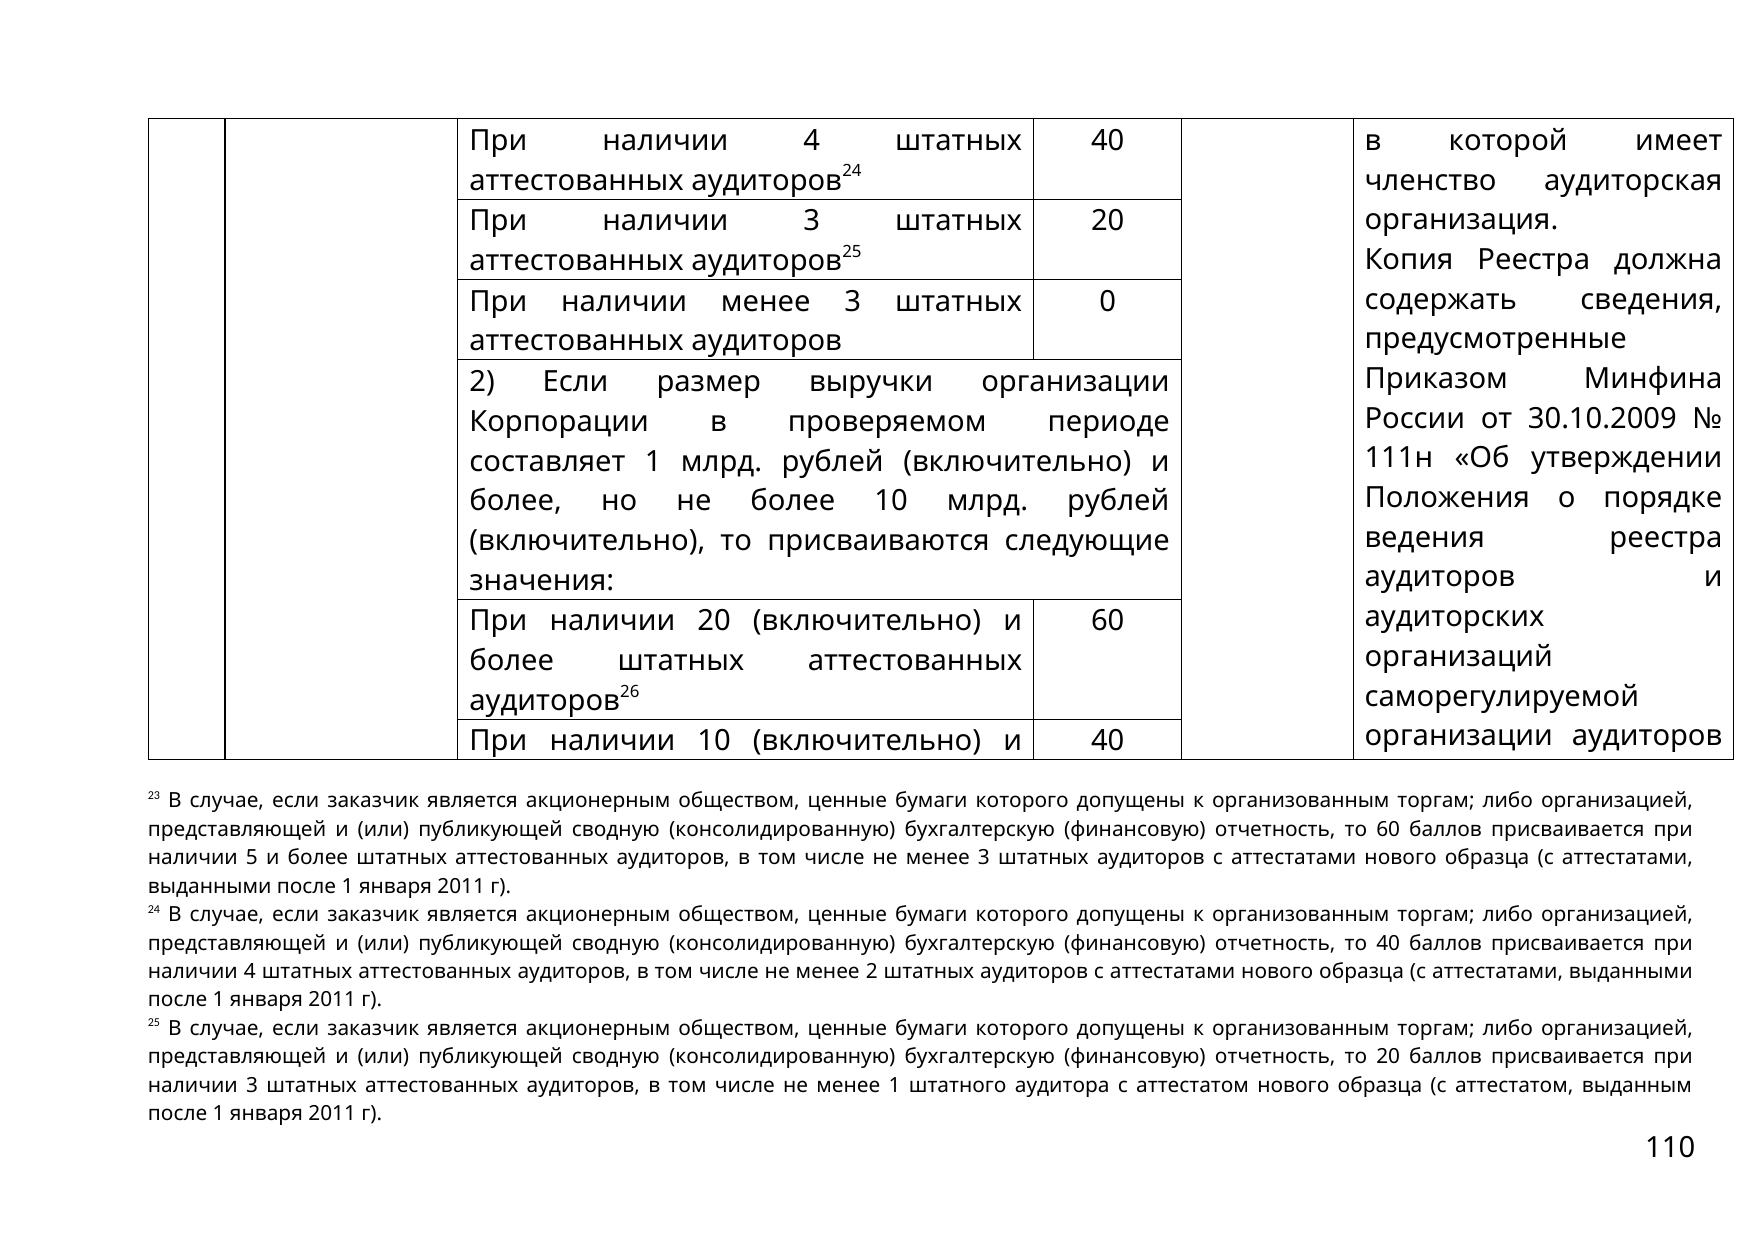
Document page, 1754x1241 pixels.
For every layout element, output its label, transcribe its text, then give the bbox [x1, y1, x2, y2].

table_cell При наличии 3 штатных аттестованных аудиторов [458, 200, 1033, 279]
table_cell 2) Если размер выручки организации Корпорации в проверяемом периоде составляет 1 млрд. рублей (включительно) и более, но не более 10 млрд. рублей (включительно), то присваиваются следующие значения: [458, 360, 1181, 598]
table_cell 40 [1034, 119, 1181, 198]
table_cell 60 [1034, 600, 1181, 719]
table_cell При наличии 10 (включительно) и более, но менее 20 штатных аттестованных аудиторов [458, 720, 1033, 759]
table_cell При наличии 4 штатных аттестованных аудиторов [458, 119, 1033, 198]
table_cell 40 [1034, 720, 1181, 759]
table_cell При наличии менее 3 штатных аттестованных аудиторов [458, 280, 1033, 359]
table_cell При наличии 20 (включительно) и более штатных аттестованных аудиторов [458, 600, 1033, 719]
table_cell 0 [1034, 280, 1181, 359]
table_cell 20 [1034, 200, 1181, 279]
